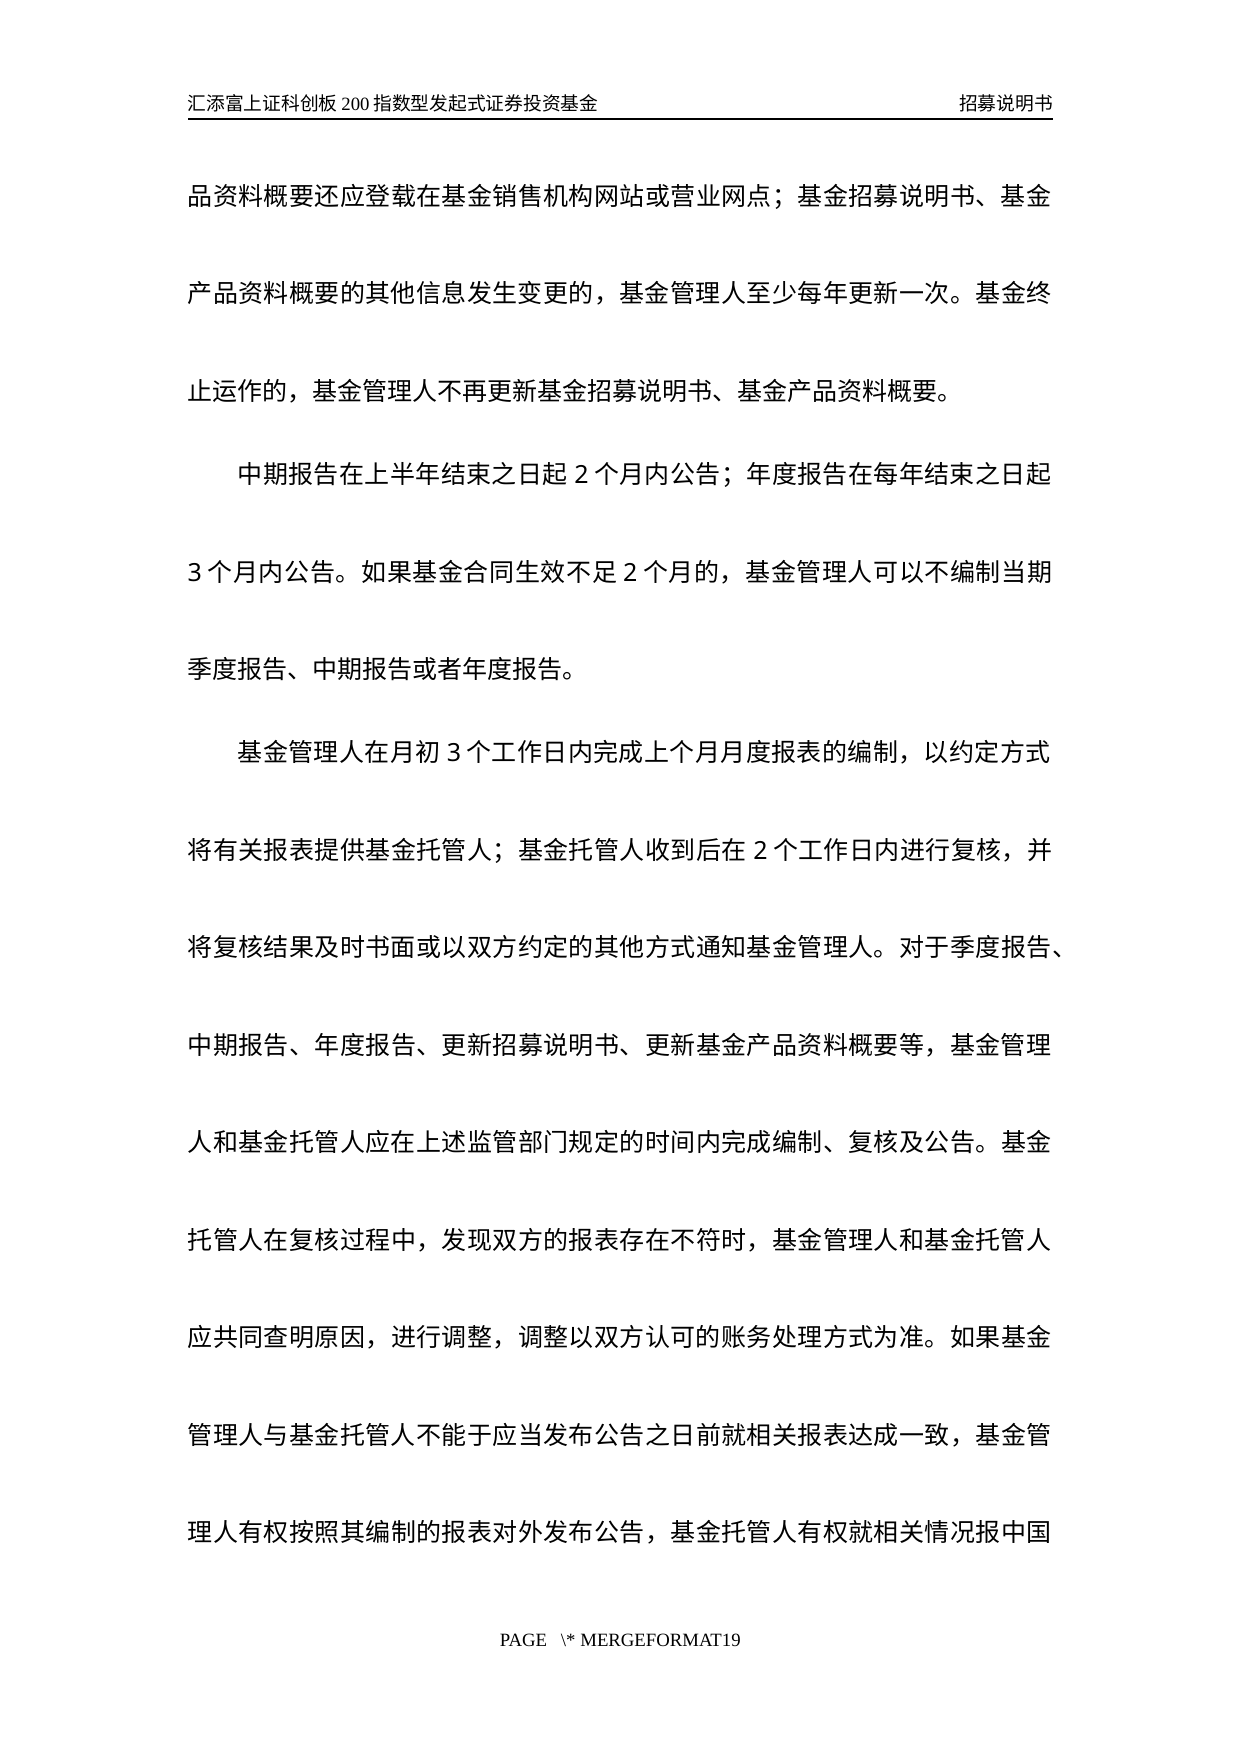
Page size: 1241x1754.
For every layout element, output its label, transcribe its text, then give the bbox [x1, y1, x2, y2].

text 中期报告在上半年结束之日起2个月内公告；年度报告在每年结束之日起3个月内公告。如果基金合同生效不足2个月的，基金管理人可以不编制当期季度报告、中期报告或者年度报告。 [187, 440, 1053, 700]
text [187, 162, 1053, 422]
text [187, 718, 1053, 1563]
